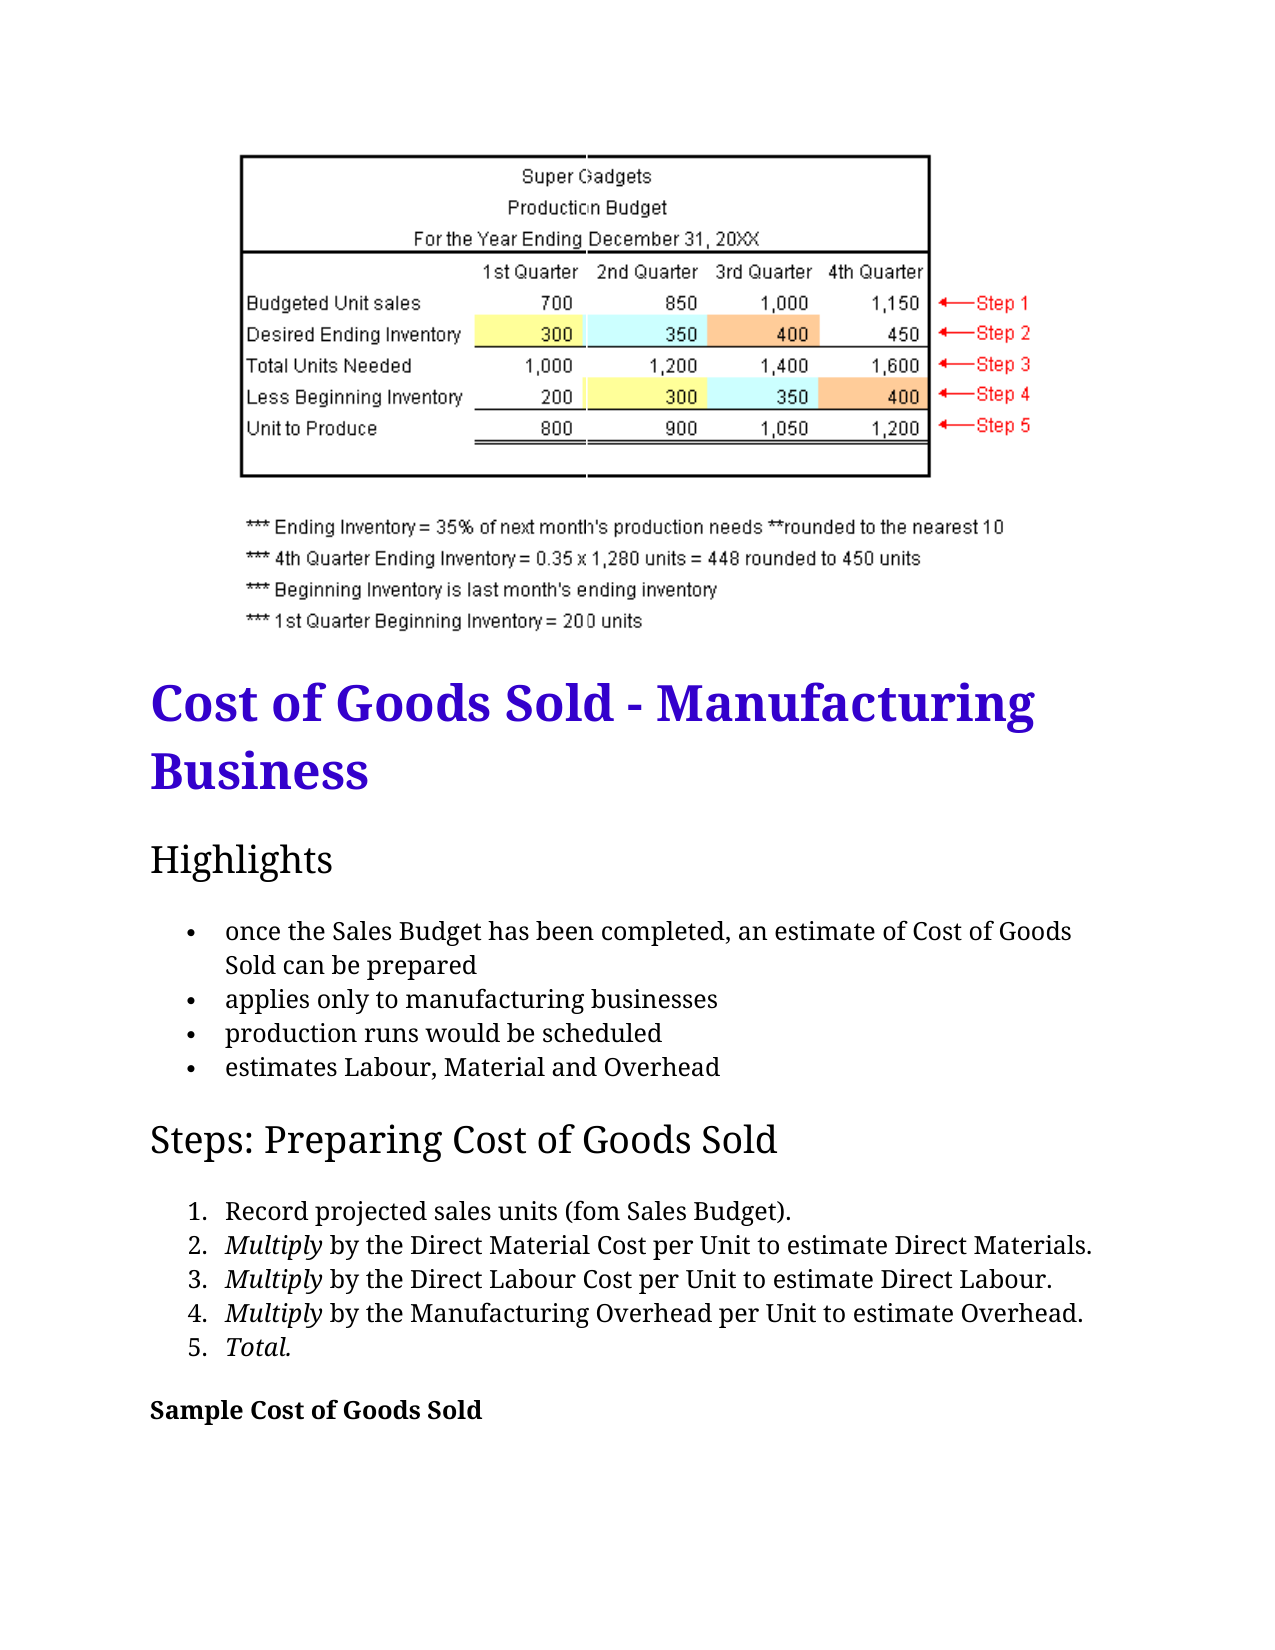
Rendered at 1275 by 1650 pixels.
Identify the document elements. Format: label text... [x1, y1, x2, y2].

text Highlights [150, 834, 1125, 885]
list estimates Labour, Material and Overhead [187, 1050, 1125, 1084]
list Record projected sales units (fom Sales Budget). [187, 1193, 1125, 1228]
text Cost of Goods Sold - Manufacturing Business [150, 668, 1125, 804]
text Sample Cost of Goods Sold [150, 1393, 1125, 1427]
list once the Sales Budget has been completed, an estimate of Cost of Goods Sold can be prepared [187, 914, 1125, 982]
list Total. [187, 1330, 1125, 1364]
list Multiply by the Direct Labour Cost per Unit to estimate Direct Labour. [187, 1262, 1125, 1296]
list applies only to manufacturing businesses [187, 982, 1125, 1016]
picture [234, 150, 586, 639]
list Multiply by the Direct Material Cost per Unit to estimate Direct Materials. [187, 1228, 1125, 1262]
picture [587, 150, 1042, 639]
text Steps: Preparing Cost of Goods Sold [150, 1113, 1125, 1164]
list Multiply by the Manufacturing Overhead per Unit to estimate Overhead. [187, 1296, 1125, 1330]
list production runs would be scheduled [187, 1016, 1125, 1050]
